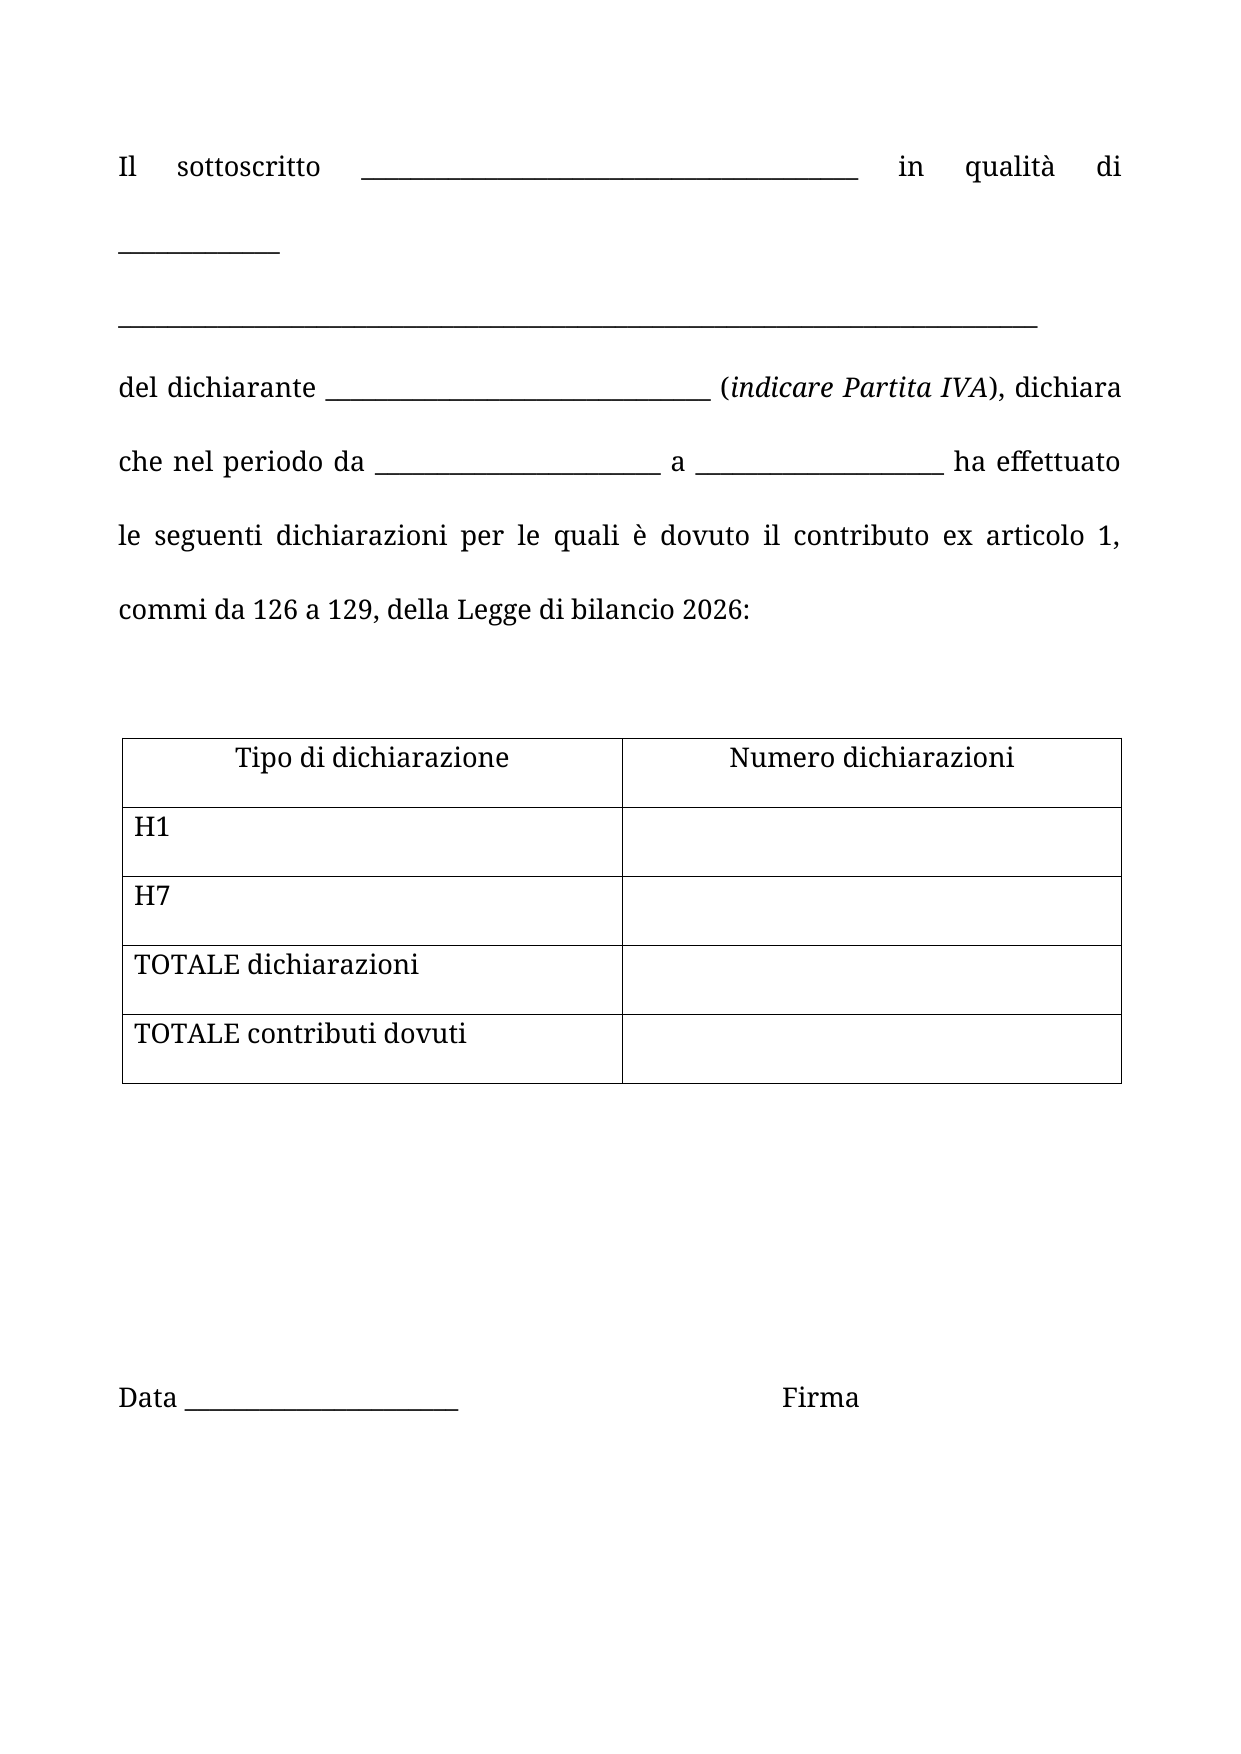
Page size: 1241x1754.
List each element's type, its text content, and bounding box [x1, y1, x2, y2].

text Il sottoscritto ________________________________________ in qualità di _____________ [118, 148, 1122, 258]
table_cell H7 [123, 877, 622, 944]
table_cell [623, 877, 1121, 944]
table_cell [623, 1015, 1121, 1082]
table_cell TOTALE dichiarazioni [123, 946, 622, 1013]
table_header Numero dichiarazioni [623, 739, 1121, 807]
text del dichiarante _______________________________ (indicare Partita IVA), dichiara che nel periodo da _______________________ a ____________________ ha effettuato le seguenti dichiarazioni per le quali è dovuto il contributo ex articolo 1, commi da 126 a 129, della Legge di bilancio 2026: [118, 369, 1122, 627]
table_header Tipo di dichiarazione [123, 739, 622, 807]
text Data ______________________ Firma [118, 1378, 1122, 1415]
table_cell [623, 808, 1121, 876]
table_cell TOTALE contributi dovuti [123, 1015, 622, 1082]
table_cell H1 [123, 808, 622, 876]
text __________________________________________________________________________ [118, 295, 1122, 332]
table_cell [623, 946, 1121, 1013]
